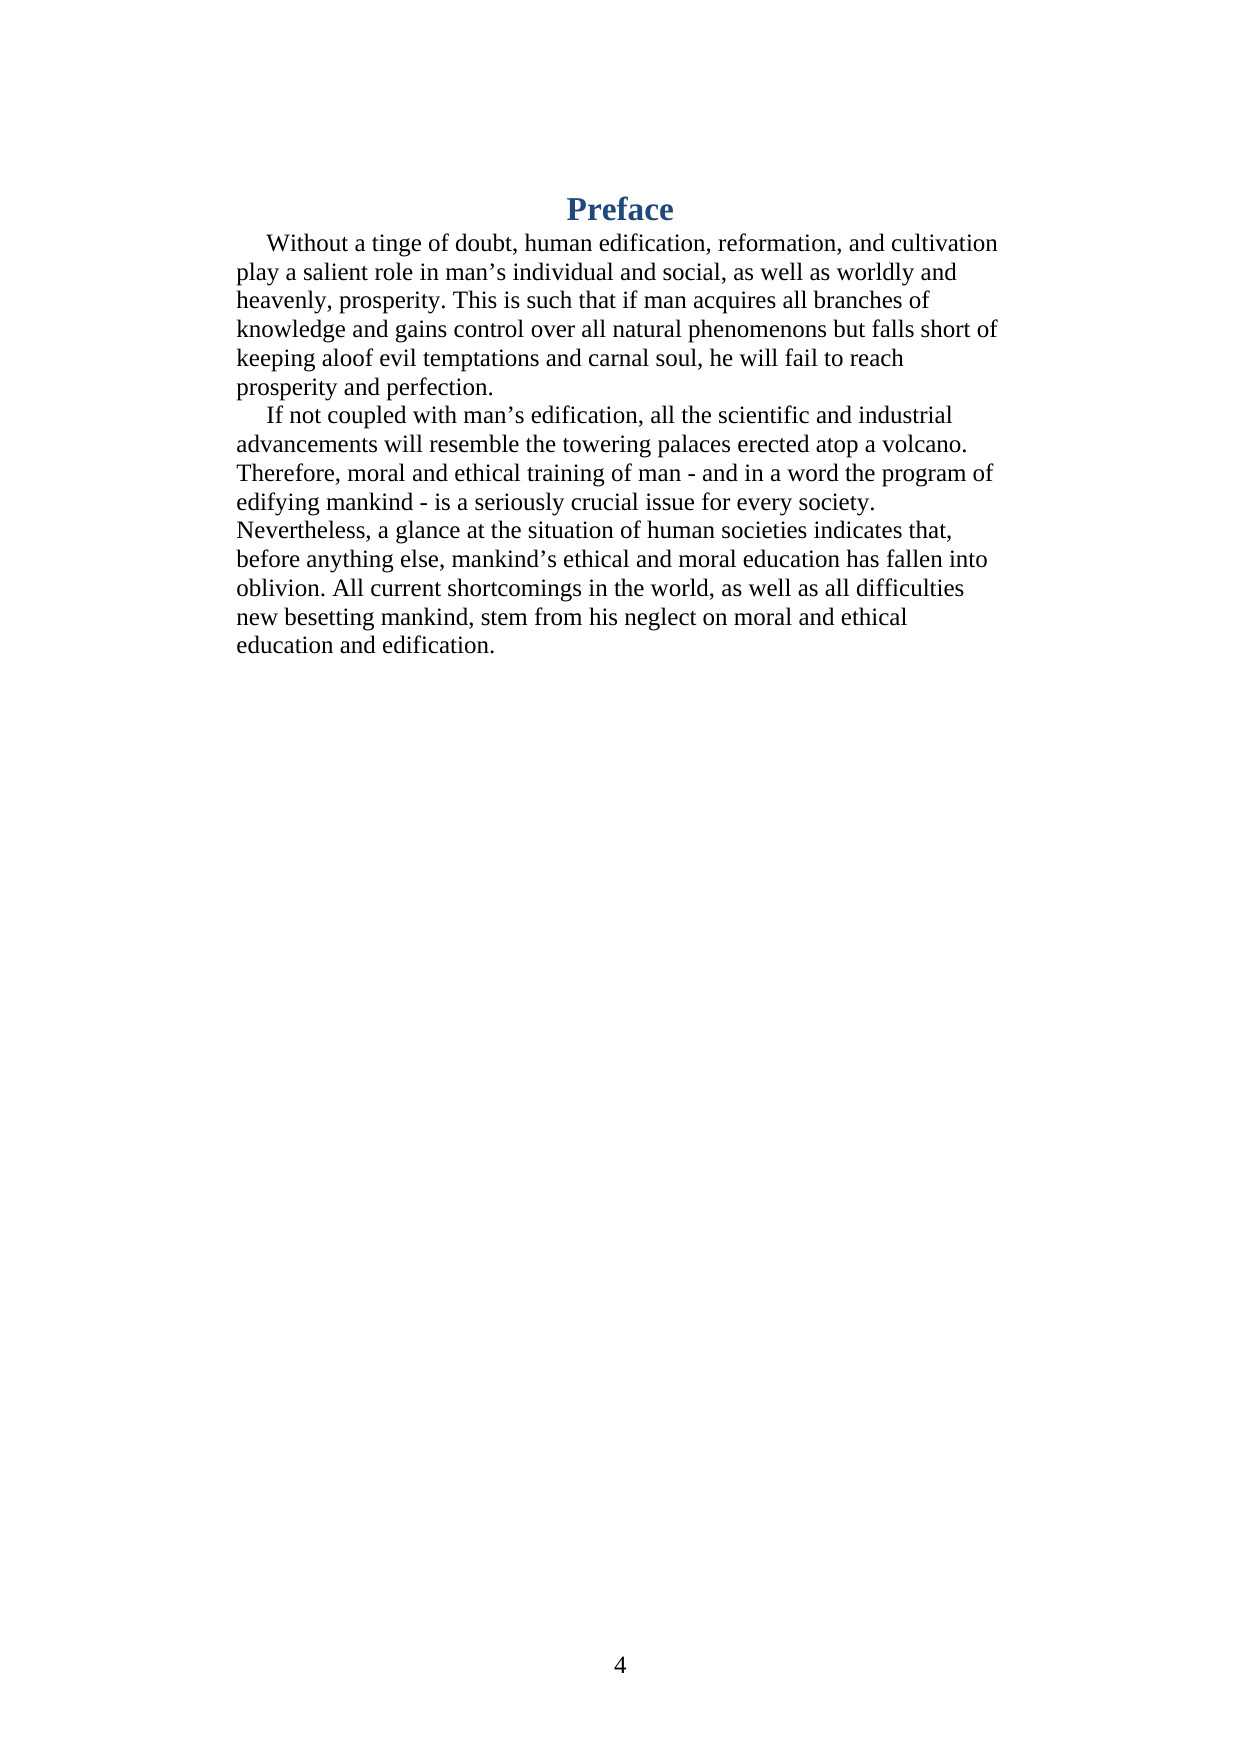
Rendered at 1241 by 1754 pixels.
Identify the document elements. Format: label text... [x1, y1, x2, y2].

subtitle Preface [236, 190, 1004, 228]
text If not coupled with man’s edification, all the scientific and industrial advancements will resemble the towering palaces erected atop a volcano. Therefore, moral and ethical training of man - and in a word the program of edifying mankind - is a seriously crucial issue for every society. Nevertheless, a glance at the situation of human societies indicates that, before anything else, mankind’s ethical and moral education has fallen into oblivion. All current shortcomings in the world, as well as all difficulties new besetting mankind, stem from his neglect on moral and ethical education and edification. [236, 401, 1004, 659]
text Without a tinge of doubt, human edification, reformation, and cultivation play a salient role in man’s individual and social, as well as worldly and heavenly, prosperity. This is such that if man acquires all branches of knowledge and gains control over all natural phenomenons but falls short of keeping aloof evil temptations and carnal soul, he will fail to reach prosperity and perfection. [236, 228, 1004, 401]
